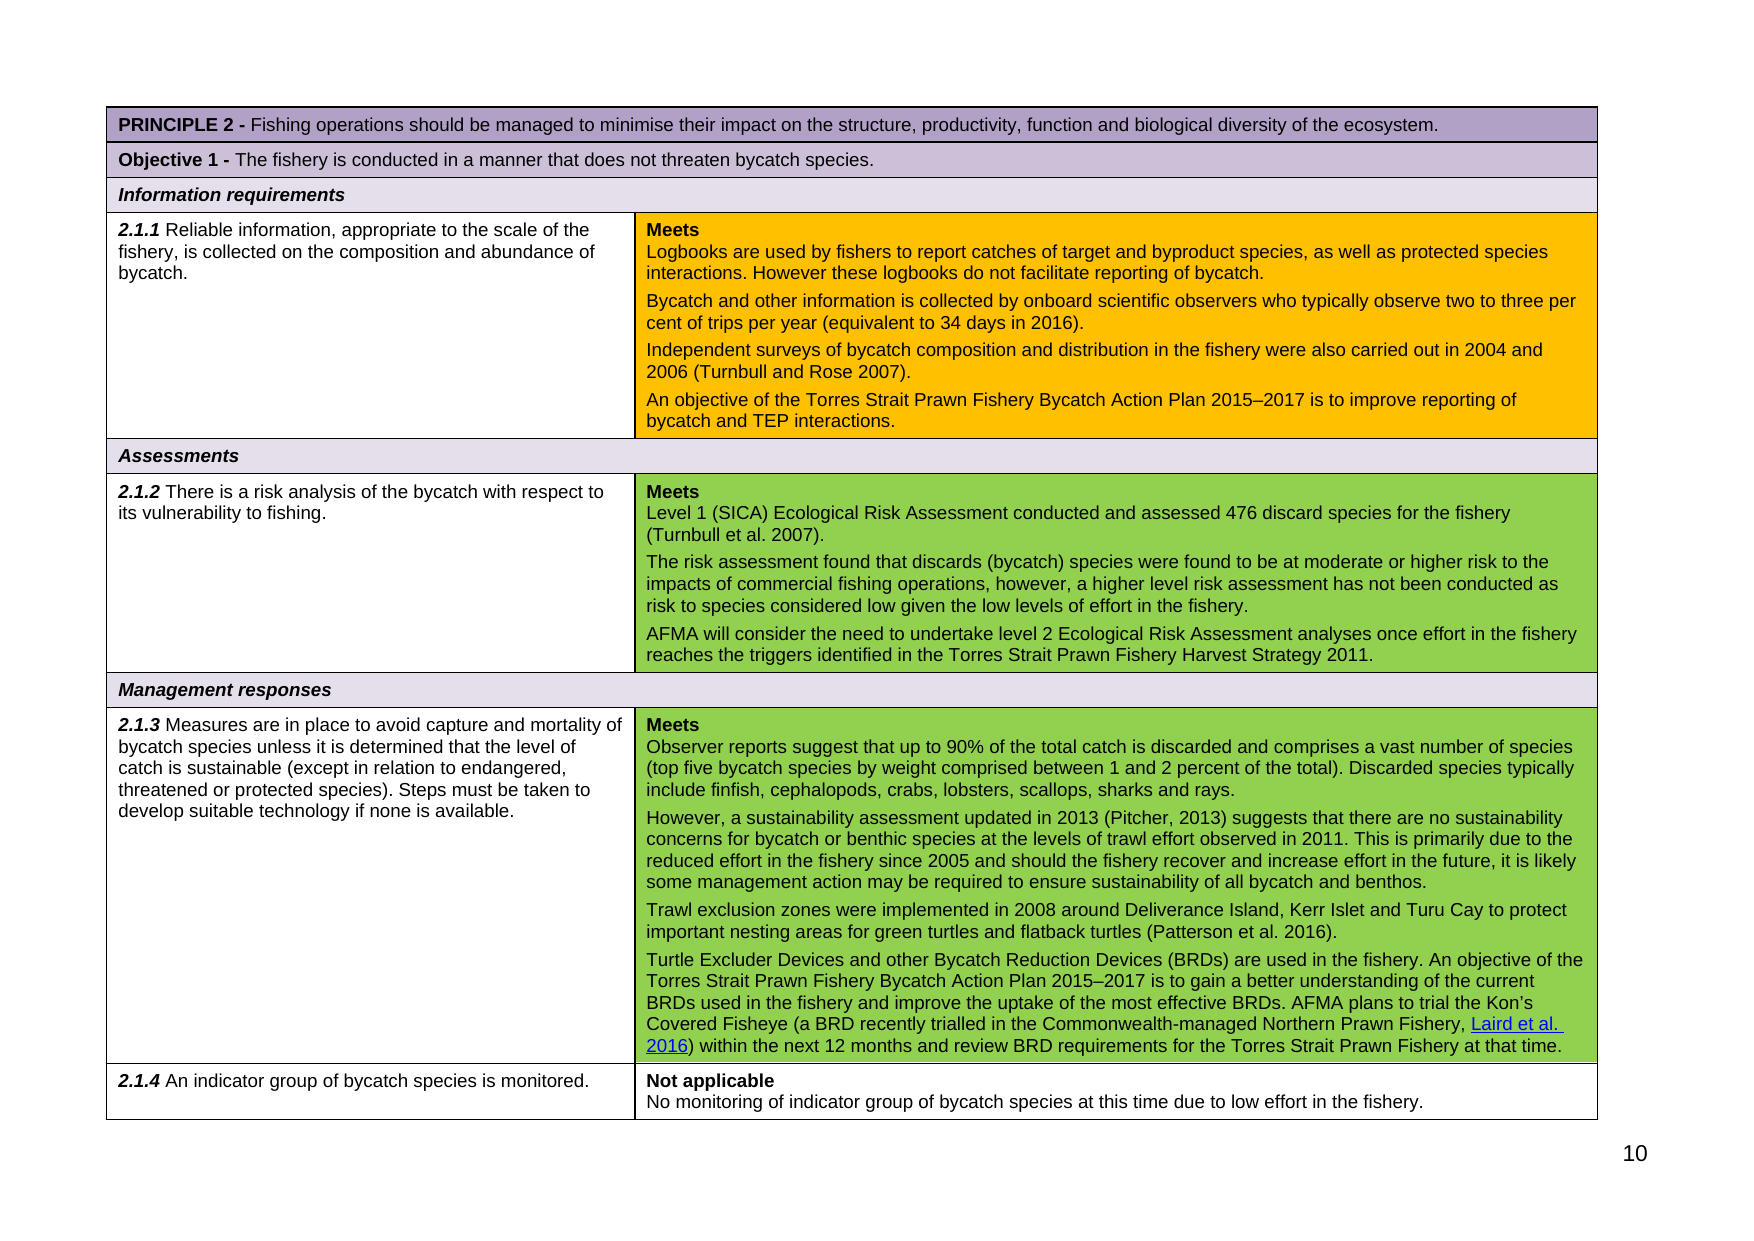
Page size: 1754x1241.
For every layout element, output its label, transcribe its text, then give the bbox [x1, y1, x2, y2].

table_cell Information requirements [107, 178, 1597, 212]
table_cell Meets Logbooks are used by fishers to report catches of target and byproduct species, as well as protected species interactions. However these logbooks do not facilitate reporting of bycatch. Bycatch and other information is collected by onboard scientific observers who typically observe two to three per cent of trips per year (equivalent to 34 days in 2016). Independent surveys of bycatch composition and distribution in the fishery were also carried out in 2004 and 2006 (Turnbull and Rose 2007). An objective of the Torres Strait Prawn Fishery Bycatch Action Plan 2015–2017 is to improve reporting of bycatch and TEP interactions. [636, 213, 1597, 438]
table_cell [636, 1064, 1597, 1119]
table_cell 2.1.3 Measures are in place to avoid capture and mortality of bycatch species unless it is determined that the level of catch is sustainable (except in relation to endangered, threatened or protected species). Steps must be taken to develop suitable technology if none is available. [107, 708, 634, 1062]
table_cell 2.1.2 There is a risk analysis of the bycatch with respect to its vulnerability to fishing. [107, 474, 634, 672]
table_cell Meets Level 1 (SICA) Ecological Risk Assessment conducted and assessed 476 discard species for the fishery (Turnbull et al. 2007). The risk assessment found that discards (bycatch) species were found to be at moderate or higher risk to the impacts of commercial fishing operations, however, a higher level risk assessment has not been conducted as risk to species considered low given the low levels of effort in the fishery. AFMA will consider the need to undertake level 2 Ecological Risk Assessment analyses once effort in the fishery reaches the triggers identified in the Torres Strait Prawn Fishery Harvest Strategy 2011. [636, 474, 1597, 672]
table_cell 2.1.1 Reliable information, appropriate to the scale of the fishery, is collected on the composition and abundance of bycatch. [107, 213, 634, 438]
table_cell Management responses [107, 673, 1597, 707]
table_header PRINCIPLE 2 - Fishing operations should be managed to minimise their impact on the structure, productivity, function and biological diversity of the ecosystem. [107, 108, 1597, 141]
table_cell Assessments [107, 439, 1597, 473]
table_cell Meets Observer reports suggest that up to 90% of the total catch is discarded and comprises a vast number of species (top five bycatch species by weight comprised between 1 and 2 percent of the total). Discarded species typically include finfish, cephalopods, crabs, lobsters, scallops, sharks and rays. However, a sustainability assessment updated in 2013 (Pitcher, 2013) suggests that there are no sustainability concerns for bycatch or benthic species at the levels of trawl effort observed in 2011. This is primarily due to the reduced effort in the fishery since 2005 and should the fishery recover and increase effort in the future, it is likely some management action may be required to ensure sustainability of all bycatch and benthos. Trawl exclusion zones were implemented in 2008 around Deliverance Island, Kerr Islet and Turu Cay to protect important nesting areas for green turtles and flatback turtles (Patterson et al. 2016). Turtle Excluder Devices and other Bycatch Reduction Devices (BRDs) are used in the fishery. An objective of the Torres Strait Prawn Fishery Bycatch Action Plan 2015–2017 is to gain a better understanding of the current BRDs used in the fishery and improve the uptake of the most effective BRDs. AFMA plans to trial the Kon’s Covered Fisheye (a BRD recently trialled in the Commonwealth-managed Northern Prawn Fishery, Laird et al. 2016) within the next 12 months and review BRD requirements for the Torres Strait Prawn Fishery at that time. [636, 708, 1597, 1062]
table_cell 2.1.4 An indicator group of bycatch species is monitored. [107, 1064, 634, 1119]
table_cell Objective 1 - The fishery is conducted in a manner that does not threaten bycatch species. [107, 143, 1597, 177]
